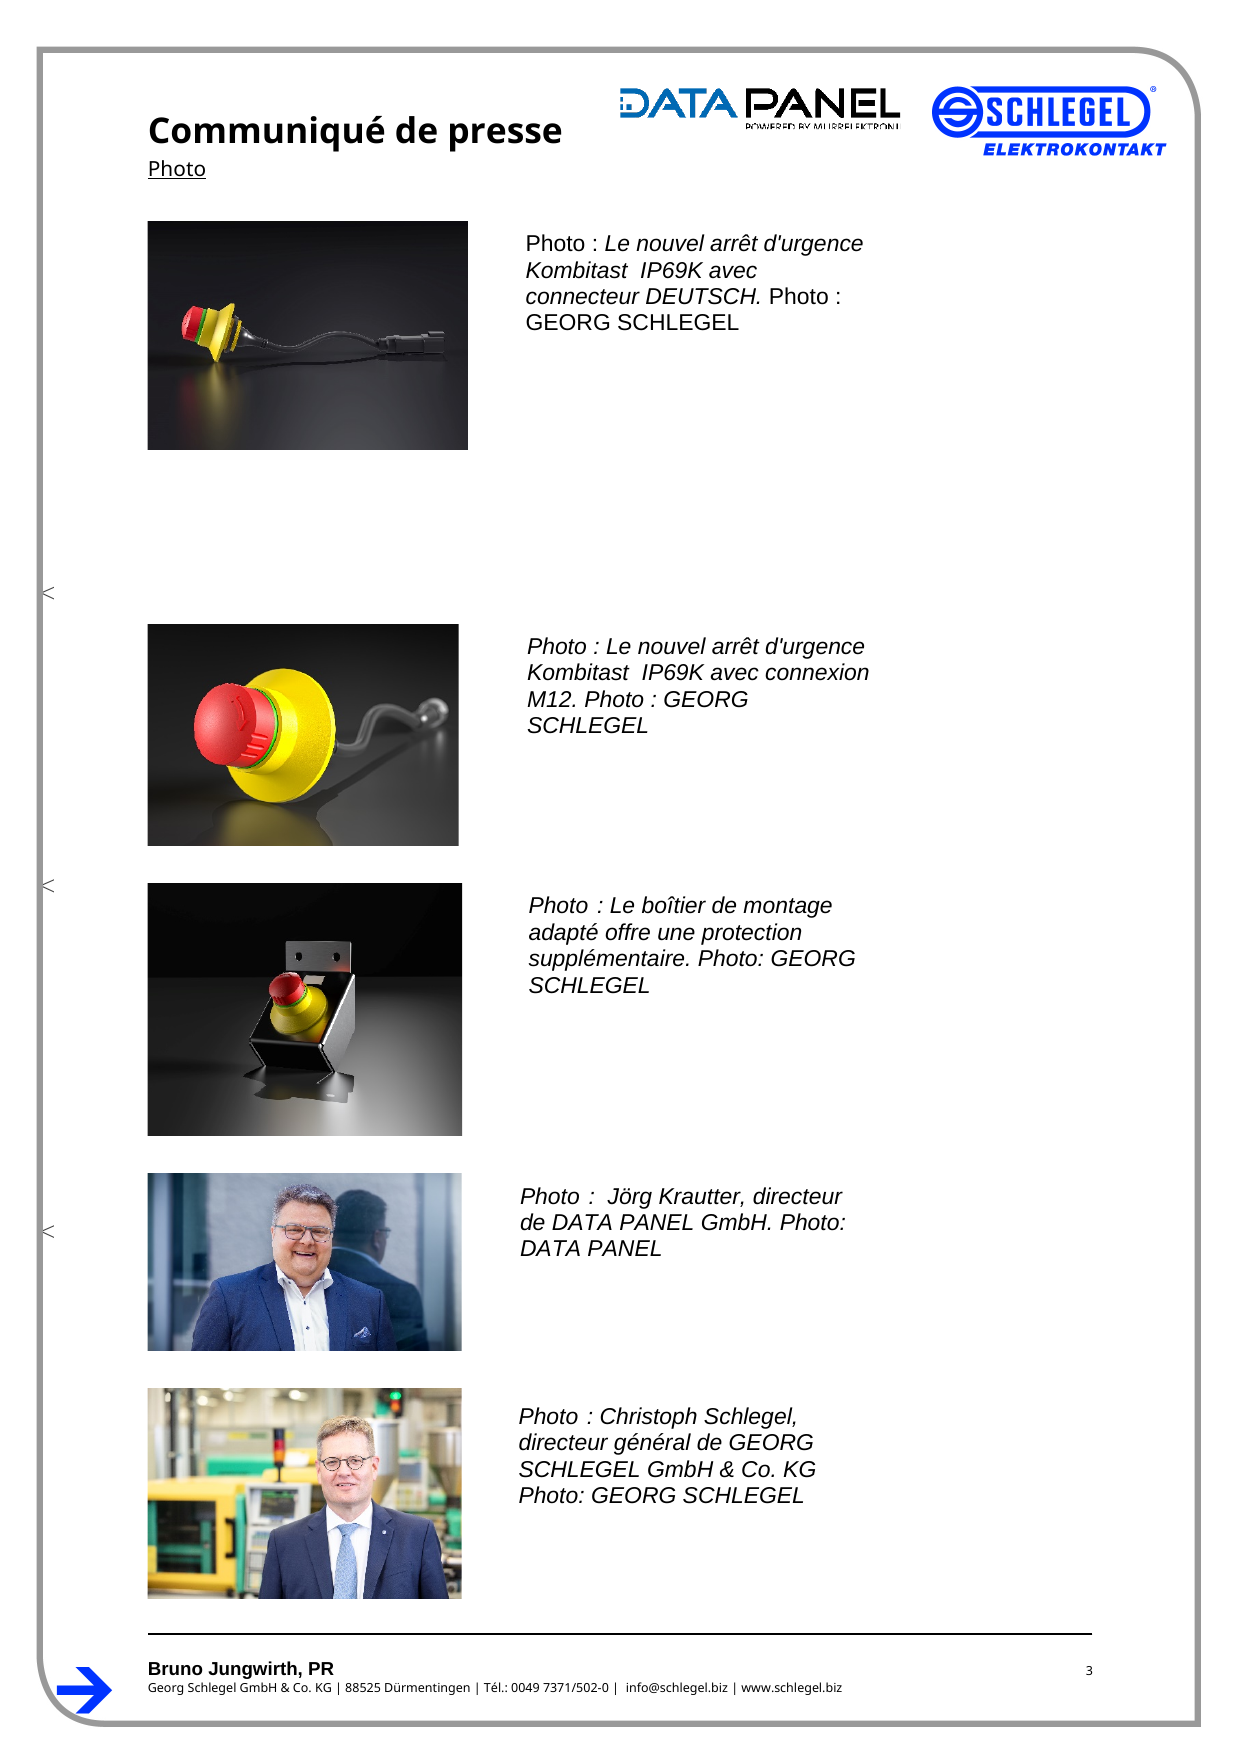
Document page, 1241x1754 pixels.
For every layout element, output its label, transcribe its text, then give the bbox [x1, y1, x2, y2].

text Photo [148, 154, 1092, 182]
picture [0, 8, 1239, 1754]
